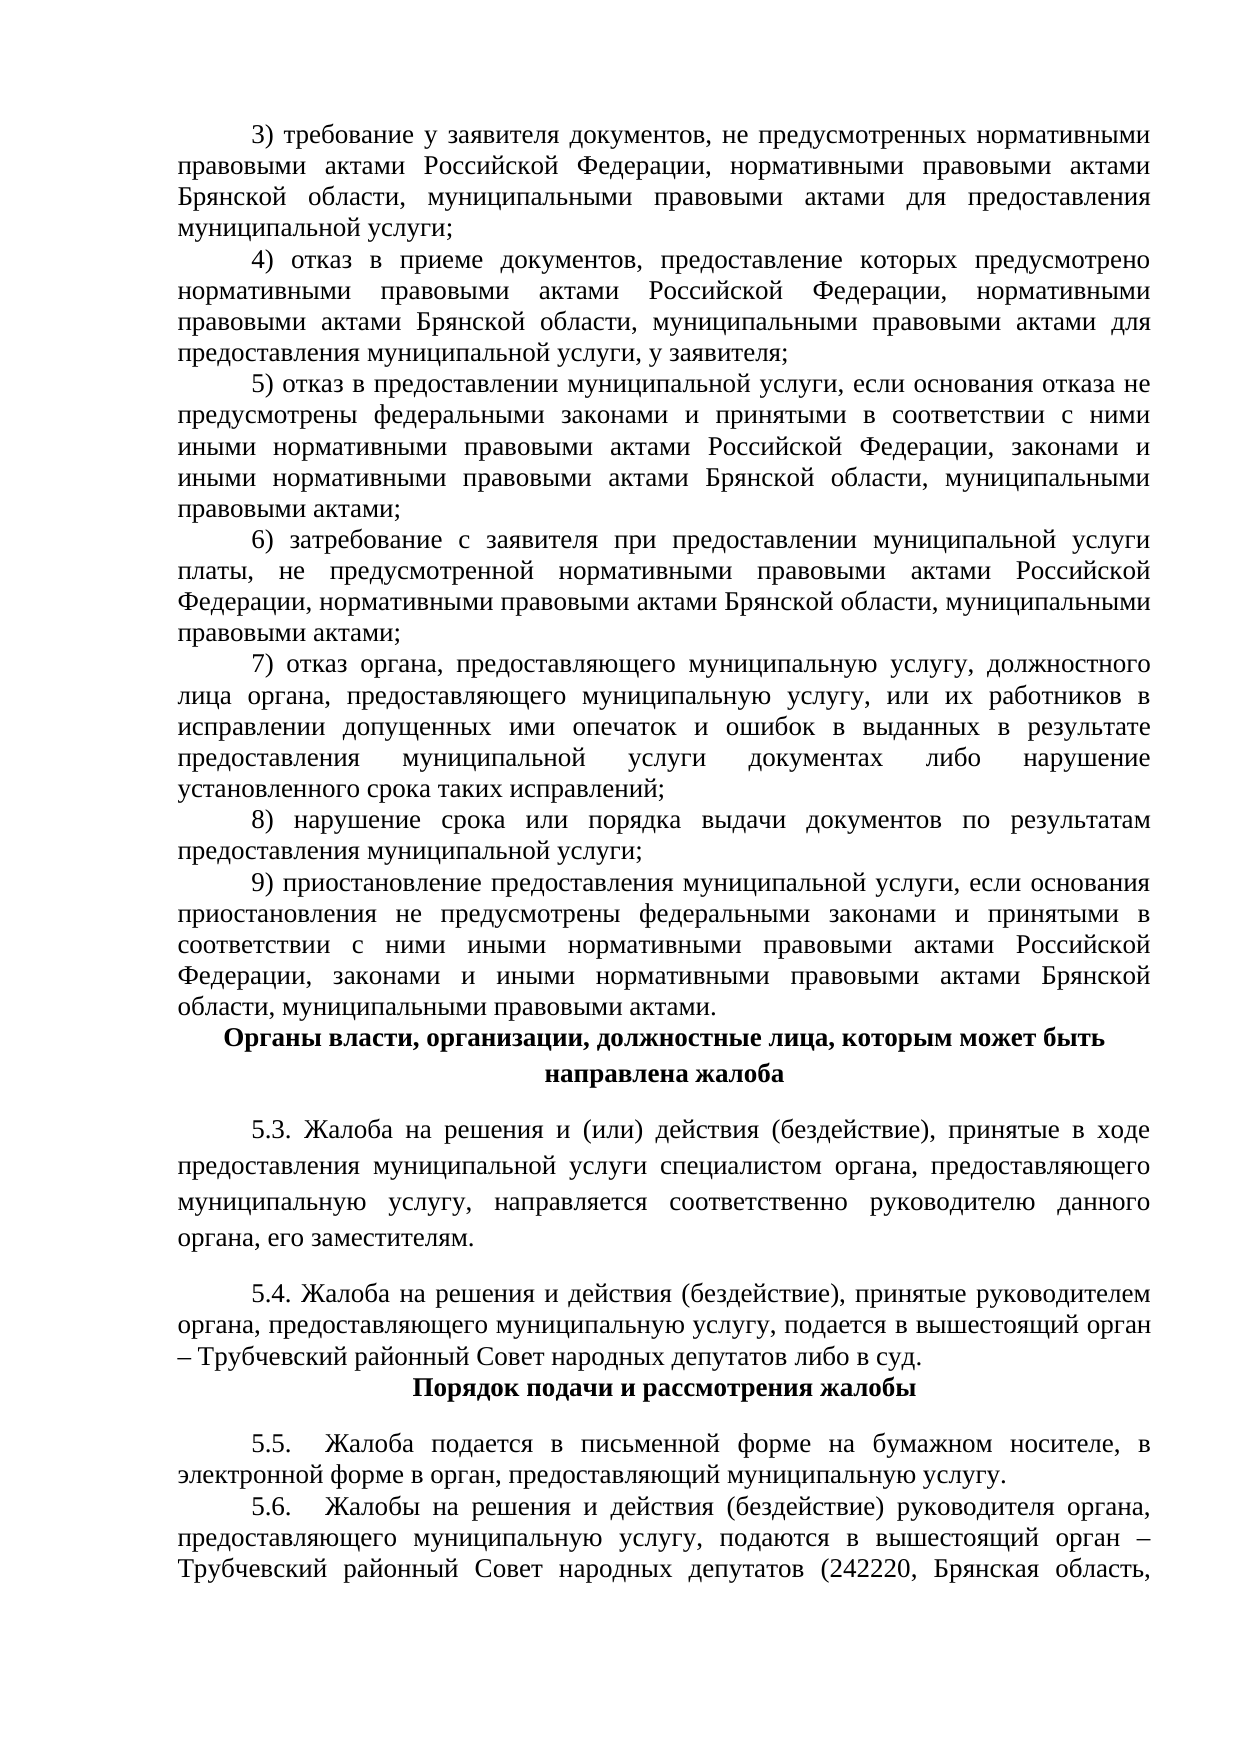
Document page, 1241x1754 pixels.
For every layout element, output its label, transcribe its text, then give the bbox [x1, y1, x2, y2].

text 3) требование у заявителя документов, не предусмотренных нормативными правовыми актами Российской Федерации, нормативными правовыми актами Брянской области, муниципальными правовыми актами для предоставления муниципальной услуги; [177, 118, 1152, 243]
text Органы власти, организации, должностные лица, которым может быть направлена жалоба [177, 1021, 1152, 1088]
text 4) отказ в приеме документов, предоставление которых предусмотрено нормативными правовыми актами Российской Федерации, нормативными правовыми актами Брянской области, муниципальными правовыми актами для предоставления муниципальной услуги, у заявителя; [177, 243, 1152, 367]
text 7) отказ органа, предоставляющего муниципальную услугу, должностного лица органа, предоставляющего муниципальную услугу, или их работников в исправлении допущенных ими опечаток и ошибок в выданных в результате предоставления муниципальной услуги документах либо нарушение установленного срока таких исправлений; [177, 648, 1152, 803]
text 8) нарушение срока или порядка выдачи документов по результатам предоставления муниципальной услуги; [177, 803, 1152, 866]
text 5.3. Жалоба на решения и (или) действия (бездействие), принятые в ходе предоставления муниципальной услуги специалистом органа, предоставляющего муниципальную услугу, направляется соответственно руководителю данного органа, его заместителям. [177, 1114, 1152, 1252]
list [177, 1490, 1152, 1583]
text 9) приостановление предоставления муниципальной услуги, если основания приостановления не предусмотрены федеральными законами и принятыми в соответствии с ними иными нормативными правовыми актами Российской Федерации, законами и иными нормативными правовыми актами Брянской области, муниципальными правовыми актами. [177, 866, 1152, 1021]
text Порядок подачи и рассмотрения жалобы [177, 1371, 1152, 1402]
text 5) отказ в предоставлении муниципальной услуги, если основания отказа не предусмотрены федеральными законами и принятыми в соответствии с ними иными нормативными правовыми актами Российской Федерации, законами и иными нормативными правовыми актами Брянской области, муниципальными правовыми актами; [177, 367, 1152, 523]
text 5.4. Жалоба на решения и действия (бездействие), принятые руководителем органа, предоставляющего муниципальную услугу, подается в вышестоящий орган – Трубчевский районный Совет народных депутатов либо в суд. [177, 1277, 1152, 1371]
text 6) затребование с заявителя при предоставлении муниципальной услуги платы, не предусмотренной нормативными правовыми актами Российской Федерации, нормативными правовыми актами Брянской области, муниципальными правовыми актами; [177, 523, 1152, 648]
list Жалоба подается в письменной форме на бумажном носителе, в электронной форме в орган, предоставляющий муниципальную услугу. [177, 1427, 1152, 1490]
